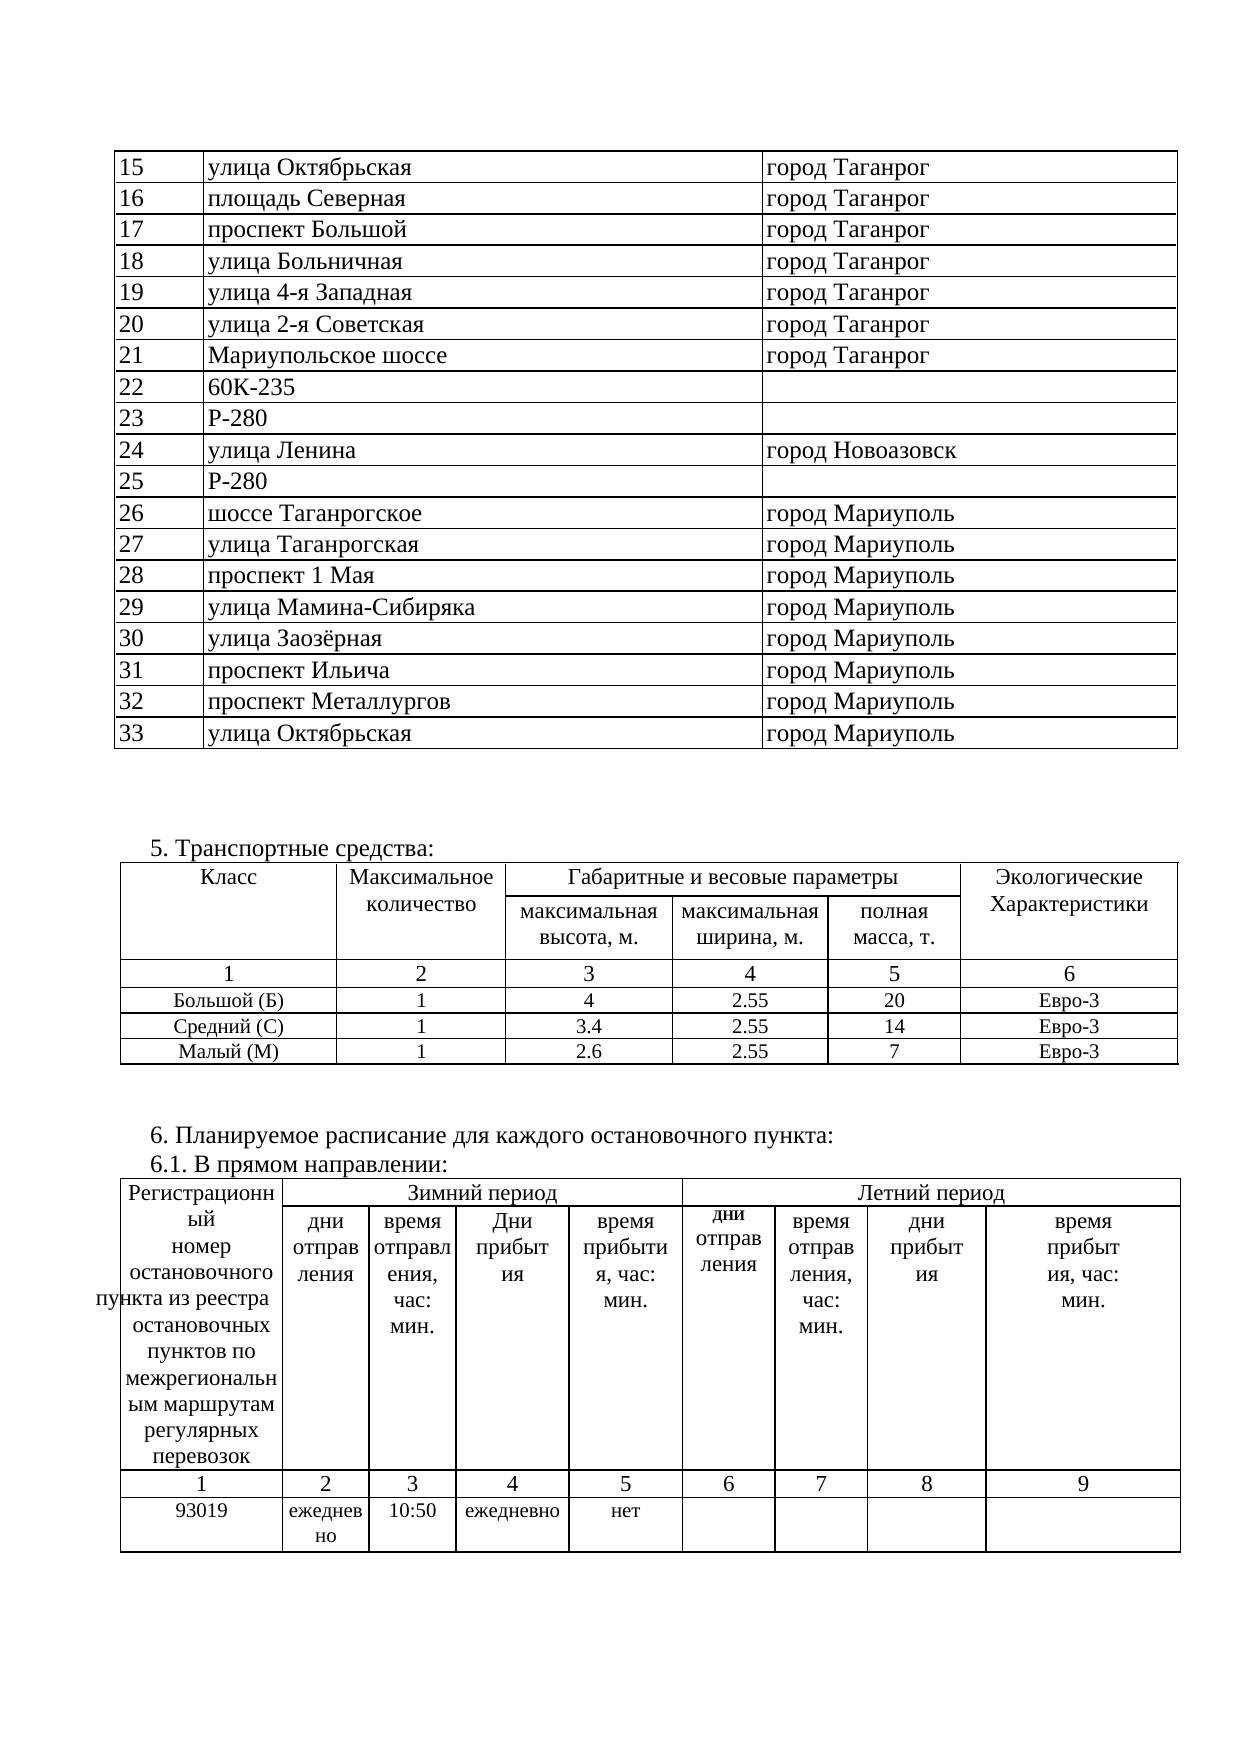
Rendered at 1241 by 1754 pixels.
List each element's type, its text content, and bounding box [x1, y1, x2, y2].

table_cell город Таганрог [763, 244, 1177, 276]
table_cell [763, 370, 1177, 402]
table_cell [776, 1498, 867, 1551]
table_cell 6 [961, 960, 1177, 986]
table_header Зимний период [283, 1179, 682, 1205]
table_cell 28 [115, 560, 203, 590]
table_cell 33 [115, 717, 203, 748]
table_cell 3.4 [506, 1014, 672, 1038]
table_cell время прибыти я, час: мин. [570, 1207, 682, 1469]
table_header Габаритные и весовые параметры [506, 863, 960, 895]
table_cell 29 [115, 591, 203, 622]
table_cell 17 [115, 214, 203, 244]
table_cell улица Заозёрная [204, 623, 762, 653]
table_cell время отправ ления, час: мин. [776, 1207, 867, 1469]
table_cell 31 [115, 654, 203, 685]
table_cell 2.6 [506, 1039, 672, 1063]
table_cell 7 [829, 1039, 960, 1063]
table_cell 30 [115, 623, 203, 653]
table_cell 1 [121, 1471, 282, 1497]
table_cell 9 [987, 1471, 1180, 1497]
table_cell нет [570, 1498, 682, 1551]
text 6. Планируемое расписание для каждого остановочного пункта: [150, 1120, 1090, 1149]
table_cell 1 [337, 1014, 505, 1038]
table_cell 2.55 [673, 1039, 827, 1063]
table_cell 7 [776, 1471, 867, 1497]
table_header Класс [121, 863, 336, 958]
table_cell 4 [457, 1471, 568, 1497]
table_cell 2 [337, 960, 505, 986]
table_cell 5 [829, 960, 960, 986]
table_cell улица Больничная [204, 246, 762, 276]
table_cell 25 [115, 466, 203, 496]
table_cell город Мариуполь [763, 716, 1177, 748]
table_cell 15 [115, 152, 203, 181]
table_cell 3 [506, 960, 672, 986]
table_cell 32 [115, 686, 203, 716]
table_cell улица Таганрогская [204, 529, 762, 559]
table_cell Средний (С) [121, 1014, 336, 1038]
table_cell 16 [115, 183, 203, 213]
table_header Максимальное количество [337, 863, 505, 958]
table_cell 20 [115, 308, 203, 339]
table_cell Р-280 [204, 403, 762, 433]
table_cell проспект Металлургов [204, 686, 762, 716]
table_cell площадь Северная [204, 183, 762, 213]
table_cell 2.55 [673, 1014, 827, 1038]
table_cell город Мариуполь [763, 622, 1177, 653]
table_cell Евро-3 [961, 1014, 1177, 1038]
table_cell дни отправ ления [283, 1207, 368, 1469]
table_cell Евро-3 [961, 1039, 1177, 1063]
table_cell полная масса, т. [829, 897, 960, 958]
table_cell 27 [115, 529, 203, 559]
table_cell 14 [829, 1014, 960, 1038]
table_header Летний период [683, 1179, 1180, 1205]
table_cell Большой (Б) [121, 988, 336, 1012]
table_cell 26 [115, 497, 203, 527]
table_cell улица Ленина [204, 435, 762, 464]
table_cell 4 [506, 988, 672, 1012]
table_cell 1 [337, 988, 505, 1012]
table_cell проспект Ильича [204, 655, 762, 685]
table_cell 1 [121, 960, 336, 986]
table_cell улица 2-я Советская [204, 309, 762, 339]
table_cell город Мариуполь [763, 559, 1177, 590]
table_cell 4 [673, 960, 827, 986]
table_cell 24 [115, 434, 203, 464]
table_cell город Мариуполь [763, 653, 1177, 685]
table_cell 20 [829, 988, 960, 1012]
table_cell Малый (М) [121, 1039, 336, 1063]
table_cell 5 [570, 1471, 682, 1497]
table_cell [987, 1498, 1180, 1551]
table_cell максимальная ширина, м. [673, 897, 827, 958]
text 6.1. В прямом направлении: [150, 1149, 1090, 1177]
text 5. Транспортные средства: [150, 833, 1090, 862]
table_cell [763, 465, 1177, 496]
table_cell 21 [115, 340, 203, 370]
table_cell [868, 1498, 985, 1551]
table_cell город Таганрог [763, 339, 1177, 370]
table_cell проспект Большой [204, 215, 762, 244]
table_cell город Таганрог [763, 307, 1177, 339]
table_cell город Таганрог [763, 181, 1177, 213]
table_cell улица Мамина-Сибиряка [204, 592, 762, 622]
table_cell ежедневно [283, 1498, 368, 1551]
table_cell 18 [115, 245, 203, 276]
table_cell город Новоазовск [763, 433, 1177, 464]
table_cell 10:50 [370, 1498, 455, 1551]
table_cell город Мариуполь [763, 685, 1177, 716]
table_cell 2 [283, 1471, 368, 1497]
table_cell время прибыт ия, час: мин. [987, 1207, 1180, 1469]
table_cell 93019 [121, 1498, 282, 1551]
table_cell Р-280 [204, 466, 762, 496]
table_cell 23 [115, 403, 203, 433]
table_cell город Таганрог [763, 213, 1177, 244]
table_cell 22 [115, 371, 203, 402]
table_cell [763, 402, 1177, 433]
table_cell 8 [868, 1471, 985, 1497]
table_cell улица Октябрьская [204, 152, 762, 181]
table_cell дни прибыт ия [868, 1207, 985, 1469]
table_cell 3 [370, 1471, 455, 1497]
table_cell город Таганрог [763, 152, 1177, 181]
table_cell улица Октябрьская [204, 718, 762, 748]
table_cell ежедневно [457, 1498, 568, 1551]
table_cell 1 [337, 1039, 505, 1063]
table_cell [683, 1498, 774, 1551]
table_cell 60К-235 [204, 372, 762, 402]
table_cell шоссе Таганрогское [204, 498, 762, 527]
table_cell 6 [683, 1471, 774, 1497]
table_cell Мариупольское шоссе [204, 340, 762, 370]
table_cell Дни прибыт ия [457, 1207, 568, 1469]
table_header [121, 1179, 282, 1469]
table_cell максимальная высота, м. [506, 897, 672, 958]
table_cell город Мариуполь [763, 496, 1177, 527]
table_cell улица 4-я Западная [204, 277, 762, 307]
table_cell время отправл ения, час: мин. [370, 1207, 455, 1469]
table_cell проспект 1 Мая [204, 561, 762, 590]
table_cell 2.55 [673, 988, 827, 1012]
table_cell 19 [115, 277, 203, 307]
table_cell Евро-3 [961, 988, 1177, 1012]
table_cell город Мариуполь [763, 528, 1177, 559]
table_cell ДНИ отправ ления [683, 1207, 774, 1469]
table_cell город Мариуполь [763, 590, 1177, 622]
table_cell город Таганрог [763, 276, 1177, 307]
table_header Экологические Характеристики [961, 863, 1177, 958]
